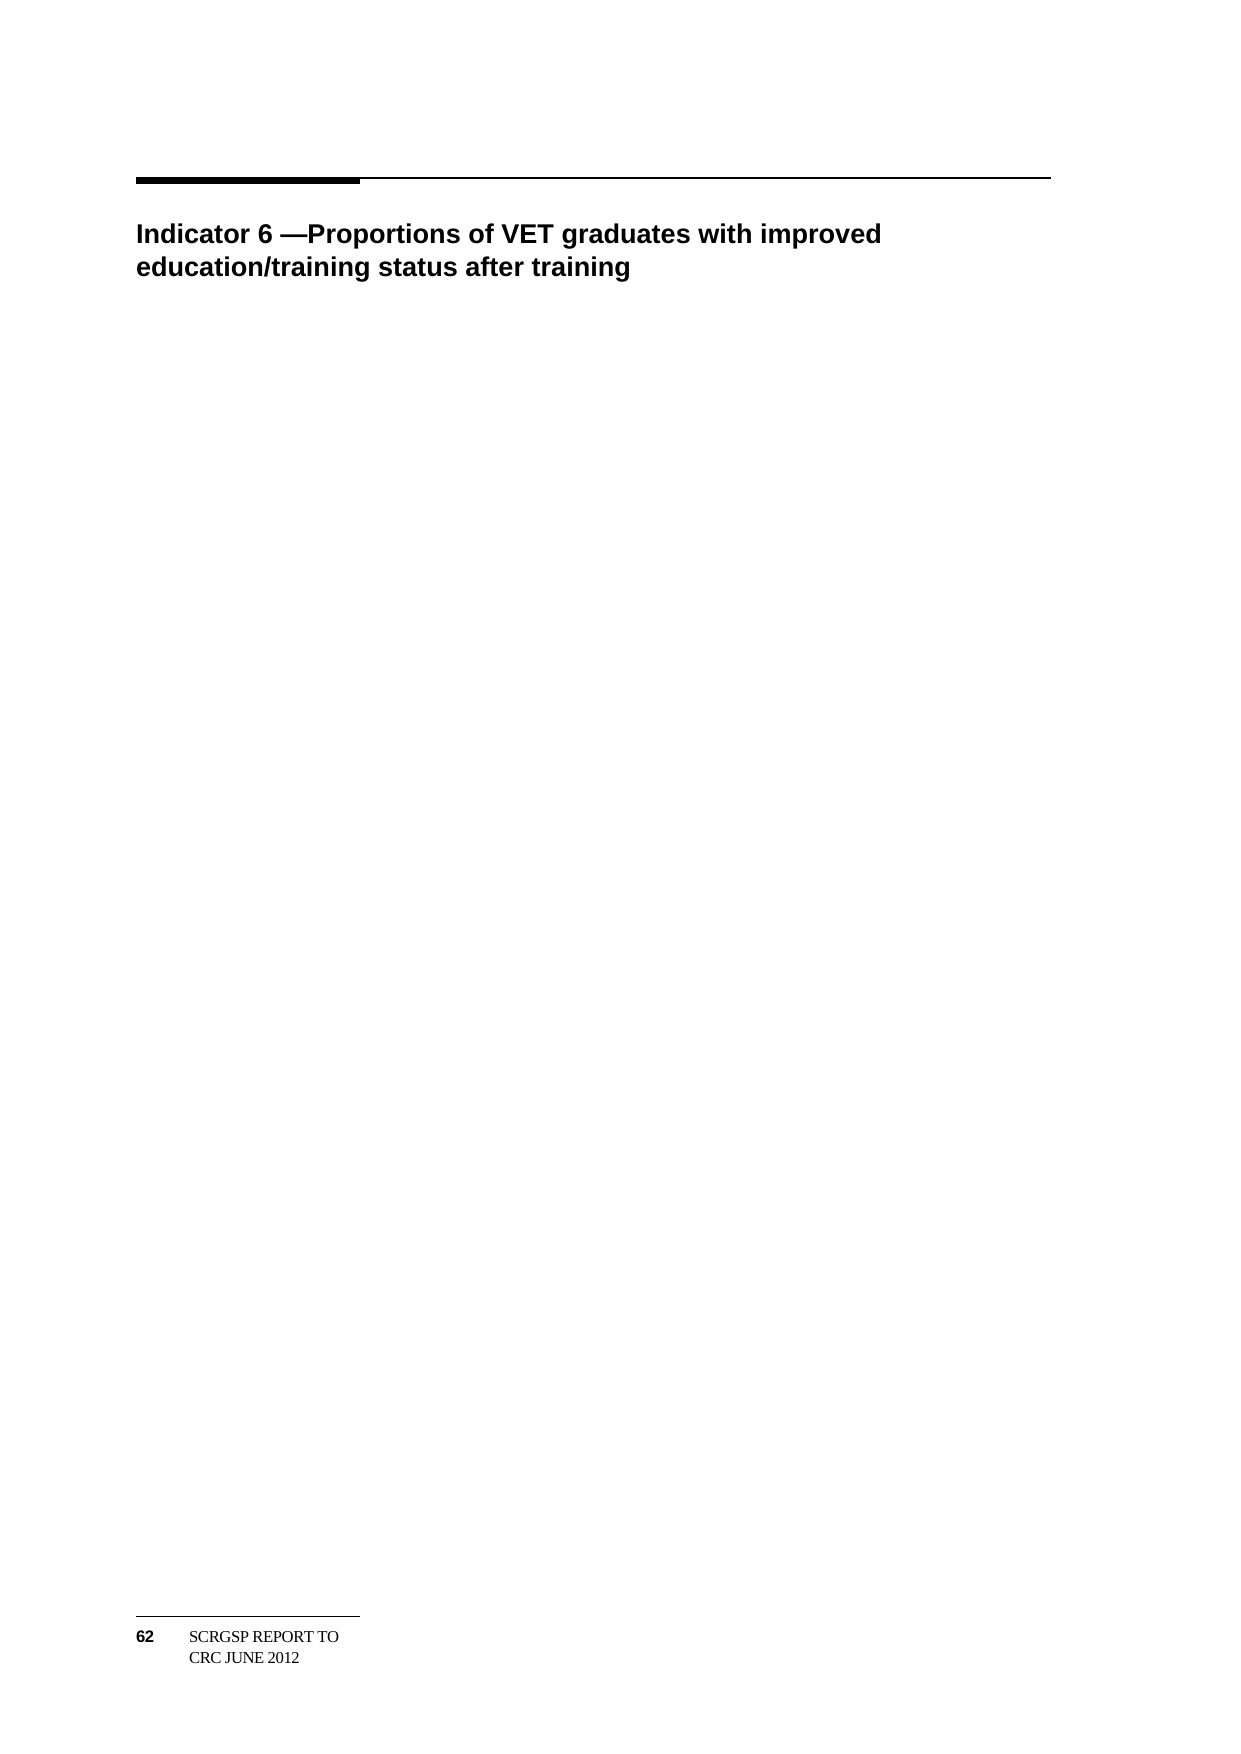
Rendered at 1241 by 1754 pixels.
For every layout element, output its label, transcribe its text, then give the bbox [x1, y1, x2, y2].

subtitle Indicator 6 —Proportions of VET graduates with improved education/training status after training [136, 217, 1051, 283]
